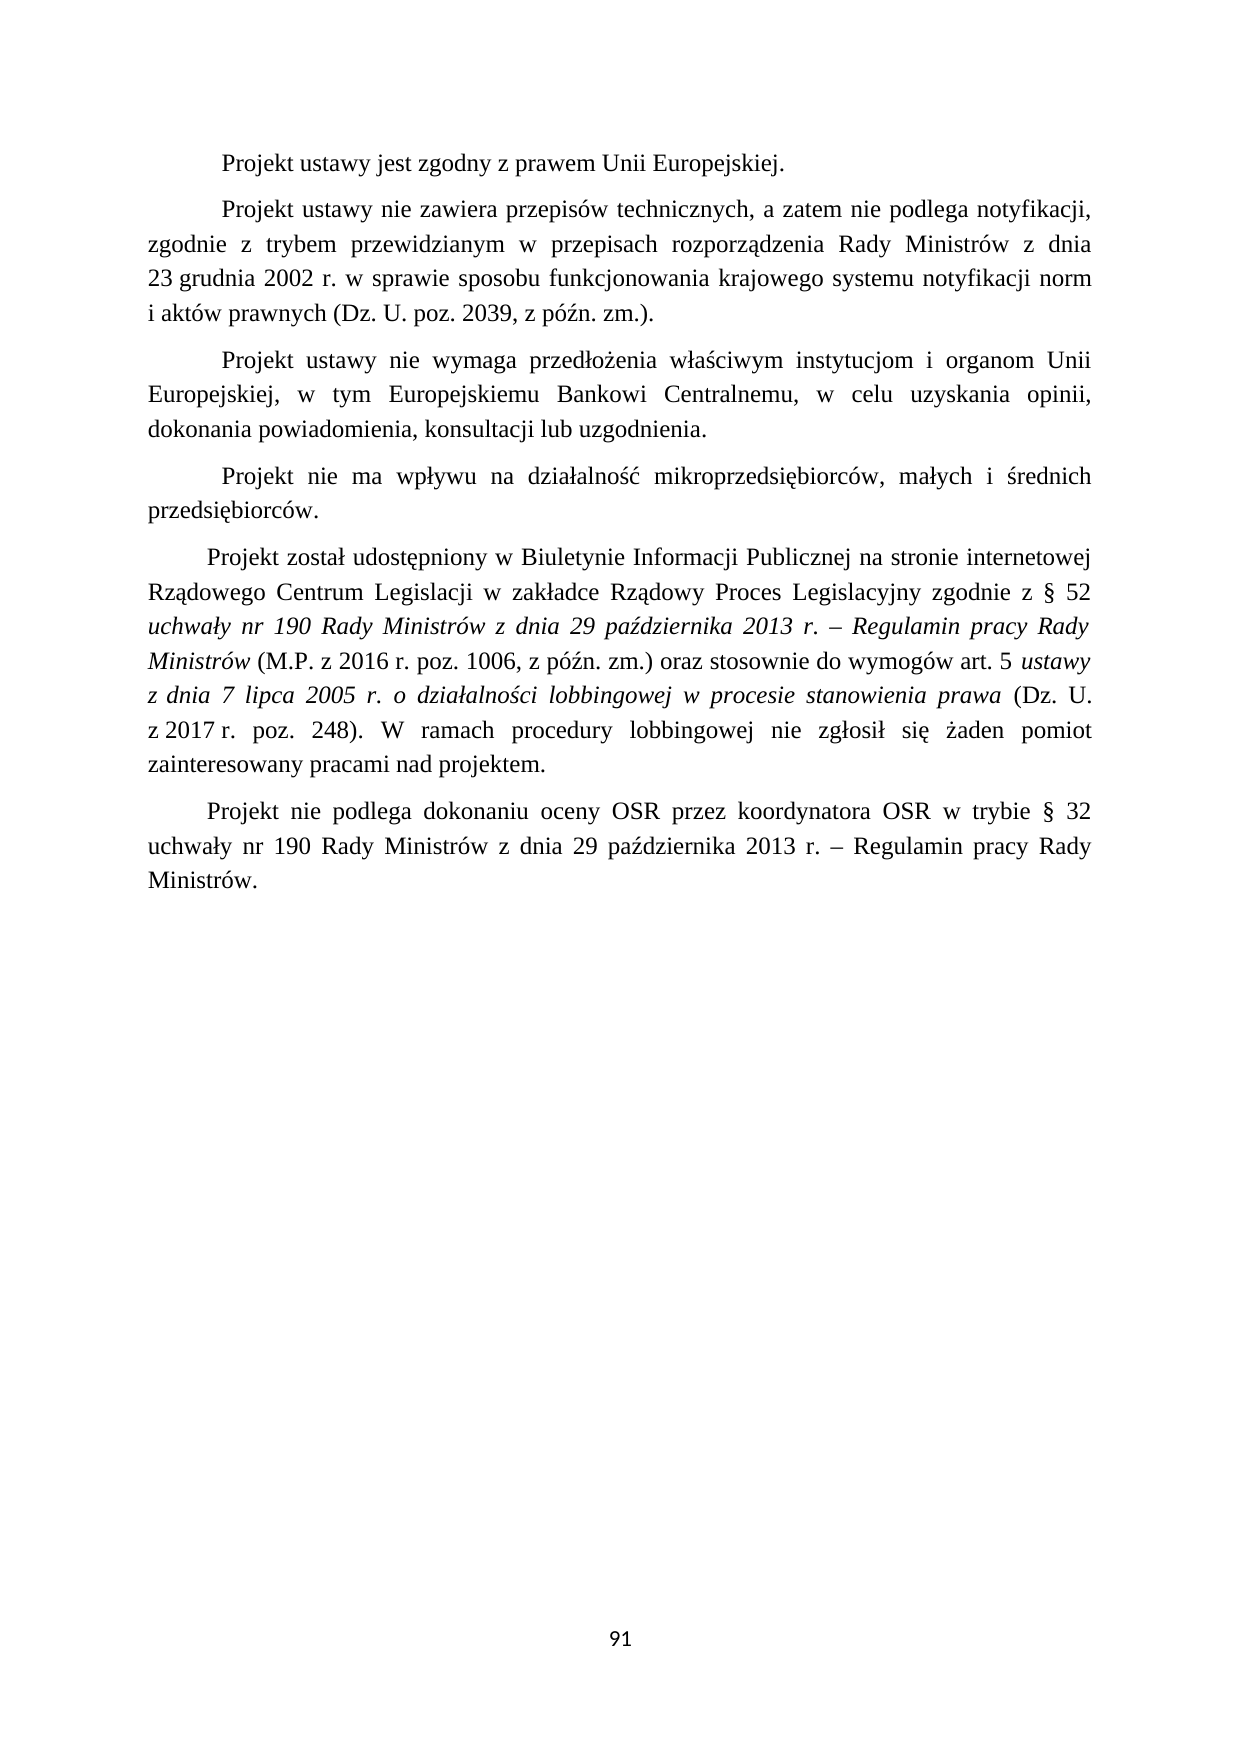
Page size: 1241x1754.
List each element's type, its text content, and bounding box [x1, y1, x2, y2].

text Projekt nie ma wpływu na działalność mikroprzedsiębiorców, małych i średnich przedsiębiorców. [148, 461, 1093, 524]
text Projekt ustawy jest zgodny z prawem Unii Europejskiej. [148, 148, 1093, 176]
text Projekt ustawy nie wymaga przedłożenia właściwym instytucjom i organom Unii Europejskiej, w tym Europejskiemu Bankowi Centralnemu, w celu uzyskania opinii, dokonania powiadomienia, konsultacji lub uzgodnienia. [148, 345, 1093, 443]
text Projekt został udostępniony w Biuletynie Informacji Publicznej na stronie internetowej Rządowego Centrum Legislacji w zakładce Rządowy Proces Legislacyjny zgodnie z § 52 uchwały nr 190 Rady Ministrów z dnia 29 października 2013 r. – Regulamin pracy Rady Ministrów (M.P. z 2016 r. poz. 1006, z późn. zm.) oraz stosownie do wymogów art. 5 ustawy z dnia 7 lipca 2005 r. o działalności lobbingowej w procesie stanowienia prawa (Dz. U. z 2017 r. poz. 248). W ramach procedury lobbingowej nie zgłosił się żaden pomiot zainteresowany pracami nad projektem. [148, 542, 1093, 778]
text Projekt ustawy nie zawiera przepisów technicznych, a zatem nie podlega notyfikacji, zgodnie z trybem przewidzianym w przepisach rozporządzenia Rady Ministrów z dnia 23 grudnia 2002 r. w sprawie sposobu funkcjonowania krajowego systemu notyfikacji norm i aktów prawnych (Dz. U. poz. 2039, z późn. zm.). [148, 194, 1093, 327]
text Projekt nie podlega dokonaniu oceny OSR przez koordynatora OSR w trybie § 32 uchwały nr 190 Rady Ministrów z dnia 29 października 2013 r. – Regulamin pracy Rady Ministrów. [148, 796, 1093, 894]
